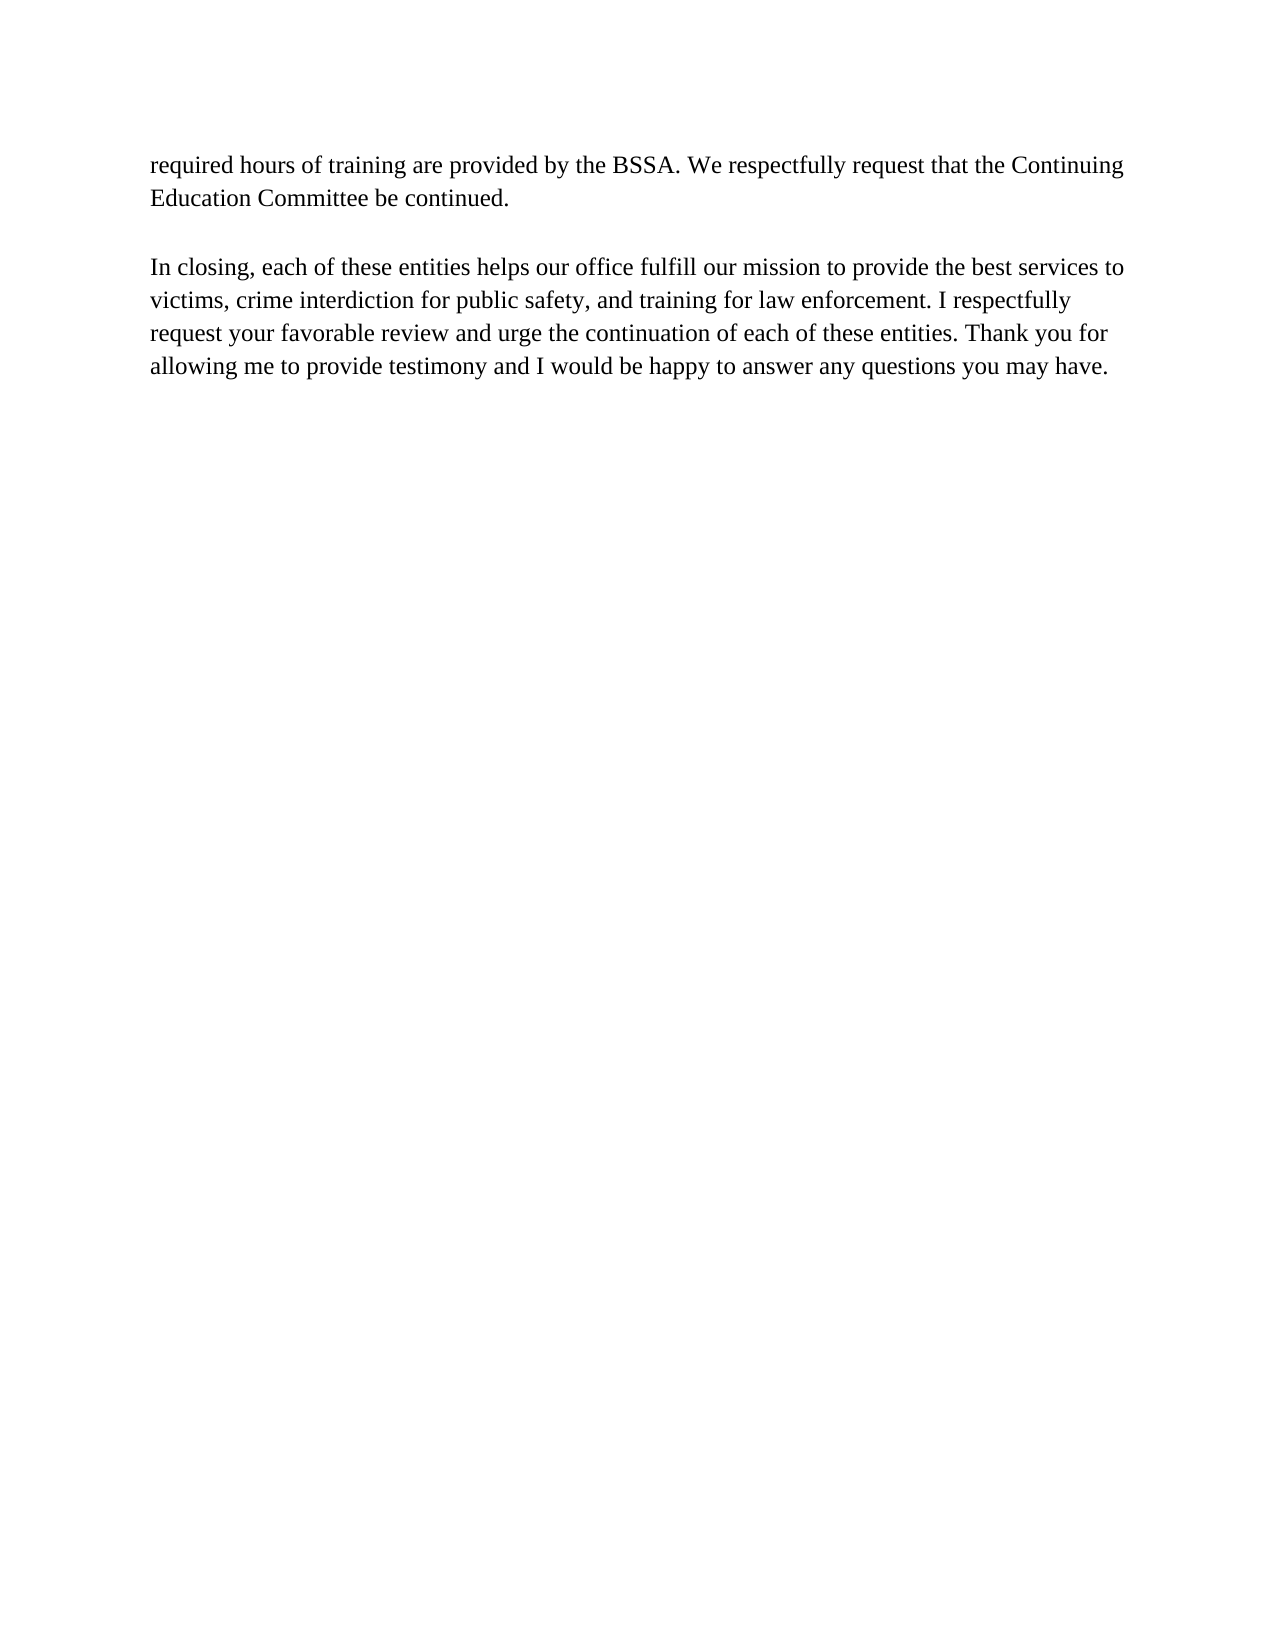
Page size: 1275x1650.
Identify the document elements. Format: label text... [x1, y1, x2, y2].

text In closing, each of these entities helps our office fulfill our mission to provide the best services to victims, crime interdiction for public safety, and training for law enforcement. I respectfully request your favorable review and urge the continuation of each of these entities. Thank you for allowing me to provide testimony and I would be happy to answer any questions you may have. [150, 252, 1125, 380]
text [150, 150, 1125, 248]
